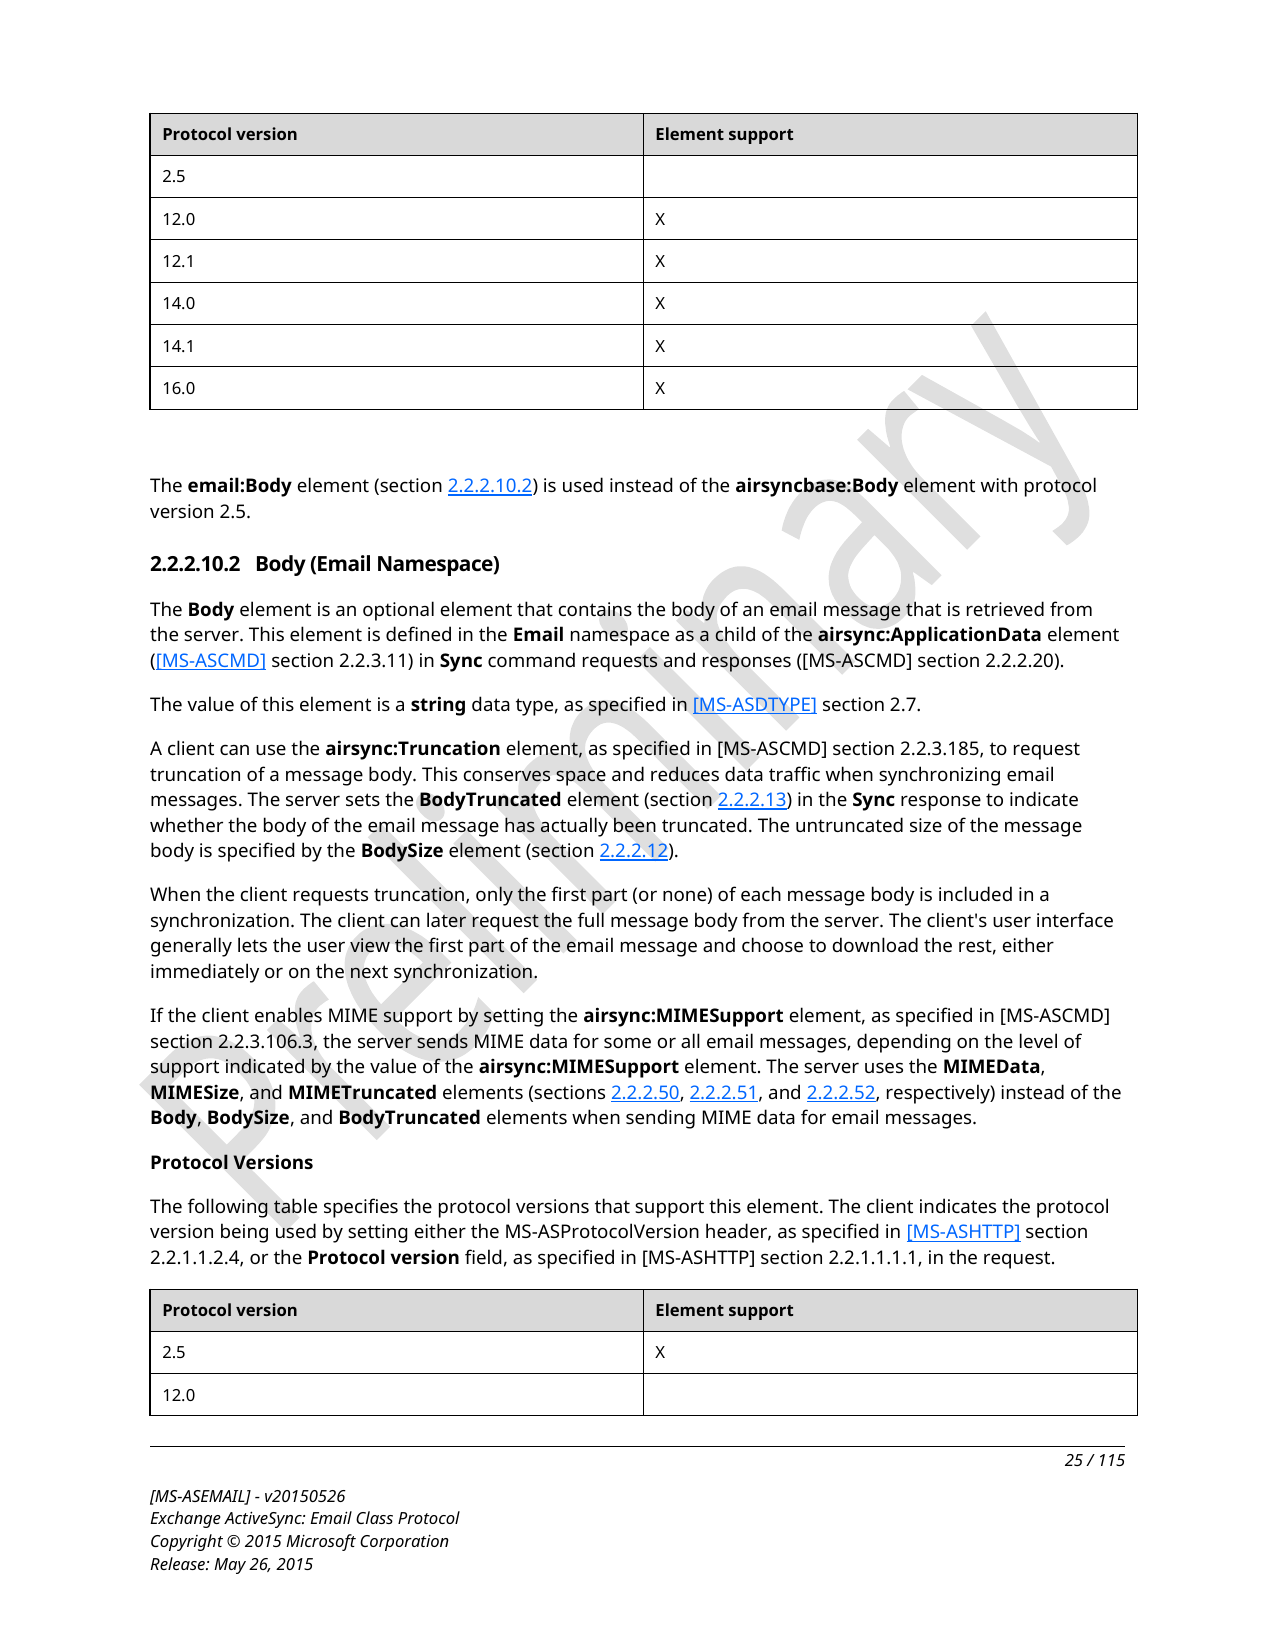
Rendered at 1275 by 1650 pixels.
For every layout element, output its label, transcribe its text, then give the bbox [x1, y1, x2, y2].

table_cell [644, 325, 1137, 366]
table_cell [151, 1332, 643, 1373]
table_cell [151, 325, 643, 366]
text The email:Body element (section 2.2.2.10.2) is used instead of the airsyncbase:Body element with protocol version 2.5. [150, 473, 1125, 524]
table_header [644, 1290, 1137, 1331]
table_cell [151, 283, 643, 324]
text The value of this element is a string data type, as specified in [MS-ASDTYPE] section 2.7. [150, 691, 1125, 717]
text The following table specifies the protocol versions that support this element. The client indicates the protocol version being used by setting either the MS-ASProtocolVersion header, as specified in [MS-ASHTTP] section 2.2.1.1.2.4, or the Protocol version field, as specified in [MS-ASHTTP] section 2.2.1.1.1.1, in the request. [150, 1193, 1125, 1270]
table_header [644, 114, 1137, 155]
subtitle Body (Email Namespace) [150, 549, 1125, 577]
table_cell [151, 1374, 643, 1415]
text Protocol Versions [150, 1149, 1125, 1174]
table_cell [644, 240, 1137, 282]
text The Body element is an optional element that contains the body of an email message that is retrieved from the server. This element is defined in the Email namespace as a child of the airsync:ApplicationData element ([MS-ASCMD] section 2.2.3.11) in Sync command requests and responses ([MS-ASCMD] section 2.2.2.20). [150, 596, 1125, 672]
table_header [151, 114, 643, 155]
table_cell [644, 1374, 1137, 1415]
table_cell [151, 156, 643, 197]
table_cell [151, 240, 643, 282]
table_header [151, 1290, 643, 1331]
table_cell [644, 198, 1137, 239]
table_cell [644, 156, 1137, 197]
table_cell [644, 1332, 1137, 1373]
text If the client enables MIME support by setting the airsync:MIMESupport element, as specified in [MS-ASCMD] section 2.2.3.106.3, the server sends MIME data for some or all email messages, depending on the level of support indicated by the value of the airsync:MIMESupport element. The server uses the MIMEData, MIMESize, and MIMETruncated elements (sections 2.2.2.50, 2.2.2.51, and 2.2.2.52, respectively) instead of the Body, BodySize, and BodyTruncated elements when sending MIME data for email messages. [150, 1003, 1125, 1130]
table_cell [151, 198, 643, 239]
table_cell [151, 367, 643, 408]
text When the client requests truncation, only the first part (or none) of each message body is included in a synchronization. The client can later request the full message body from the server. The client's user interface generally lets the user view the first part of the email message and choose to download the rest, either immediately or on the next synchronization. [150, 882, 1125, 984]
text A client can use the airsync:Truncation element, as specified in [MS-ASCMD] section 2.2.3.185, to request truncation of a message body. This conserves space and reduces data traffic when synchronizing email messages. The server sets the BodyTruncated element (section 2.2.2.13) in the Sync response to indicate whether the body of the email message has actually been truncated. The untruncated size of the message body is specified by the BodySize element (section 2.2.2.12). [150, 735, 1125, 863]
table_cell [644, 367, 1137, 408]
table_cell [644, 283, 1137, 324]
